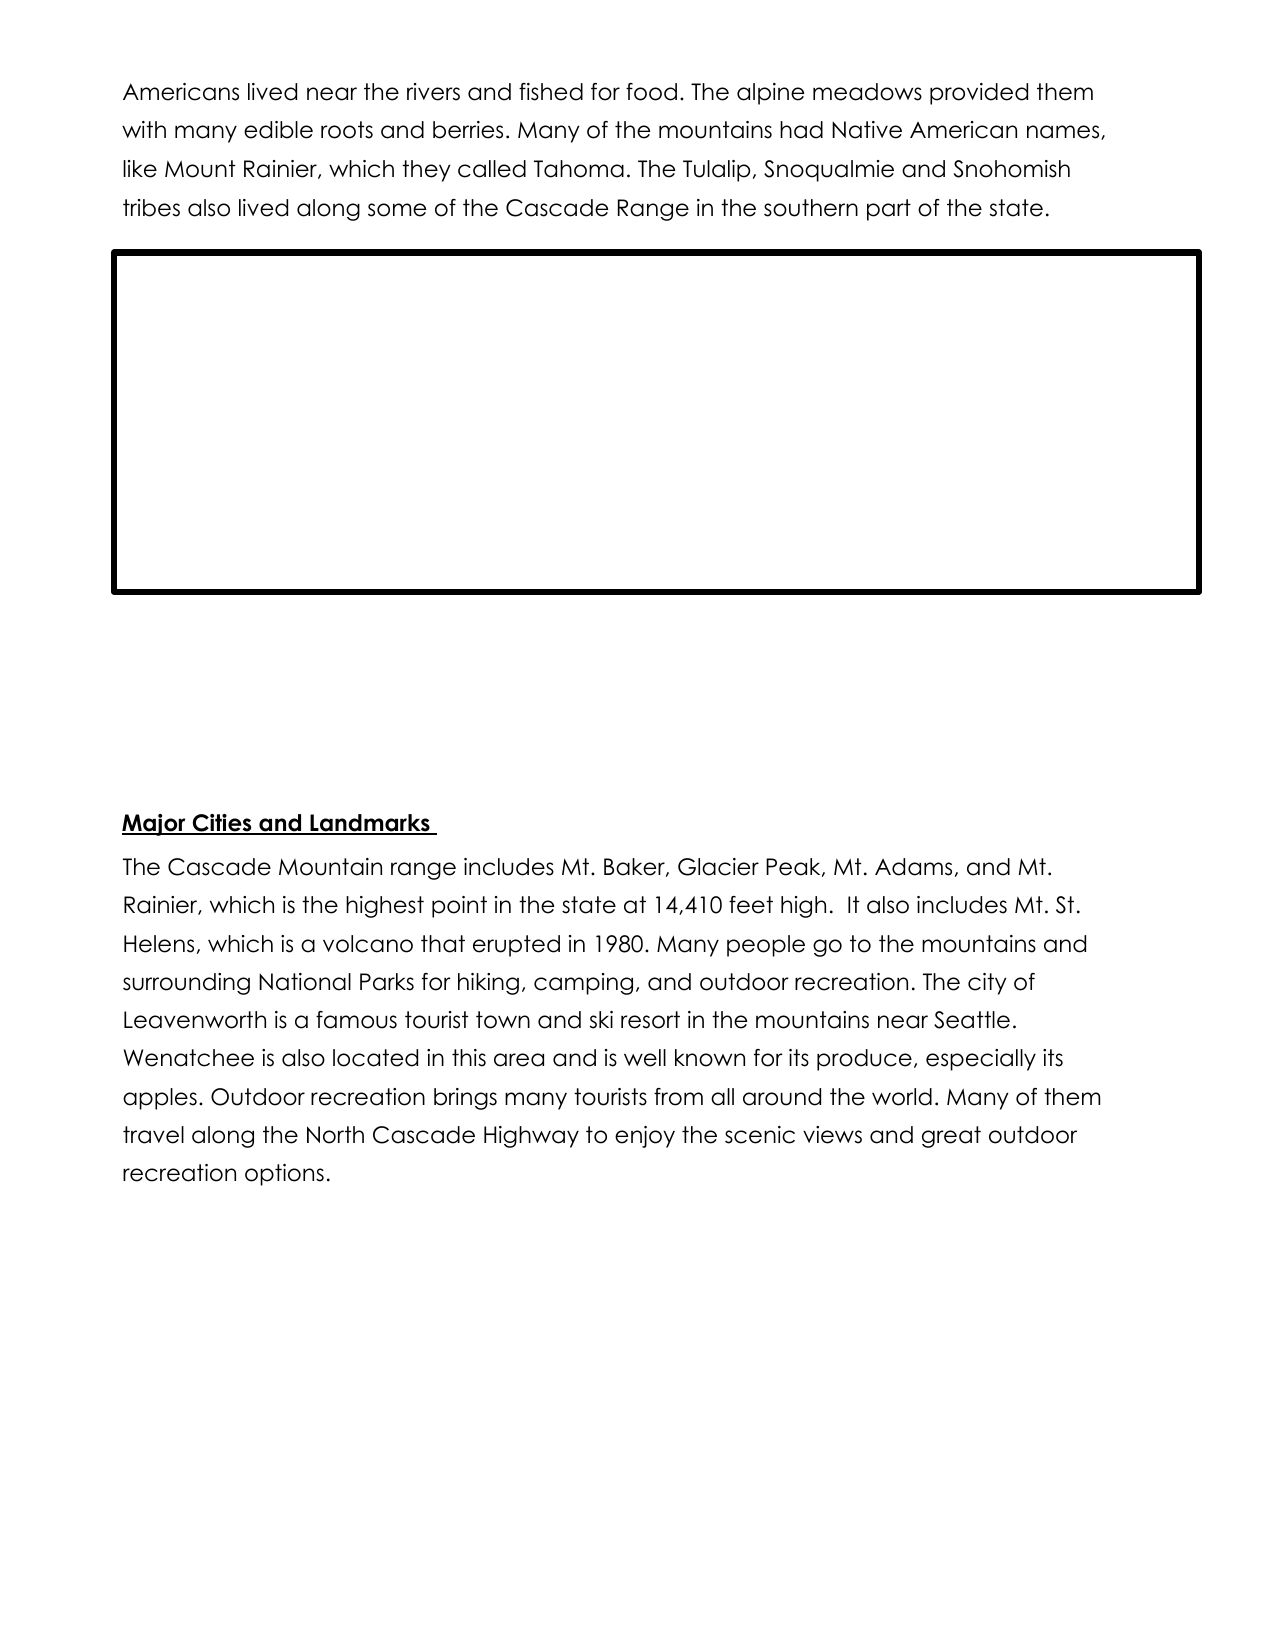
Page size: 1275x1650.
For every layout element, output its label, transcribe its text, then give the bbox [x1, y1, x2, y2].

text Major Cities and Landmarks [122, 805, 1092, 838]
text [122, 75, 1128, 224]
text The Cascade Mountain range includes Mt. Baker, Glacier Peak, Mt. Adams, and Mt. Rainier, which is the highest point in the state at 14,410 feet high. It also includes Mt. St. Helens, which is a volcano that erupted in 1980. Many people go to the mountains and surrounding National Parks for hiking, camping, and outdoor recreation. The city of Leavenworth is a famous tourist town and ski resort in the mountains near Seattle. Wenatchee is also located in this area and is well known for its produce, especially its apples. Outdoor recreation brings many tourists from all around the world. Many of them travel along the North Cascade Highway to enjoy the scenic views and great outdoor recreation options. [122, 850, 1126, 1188]
